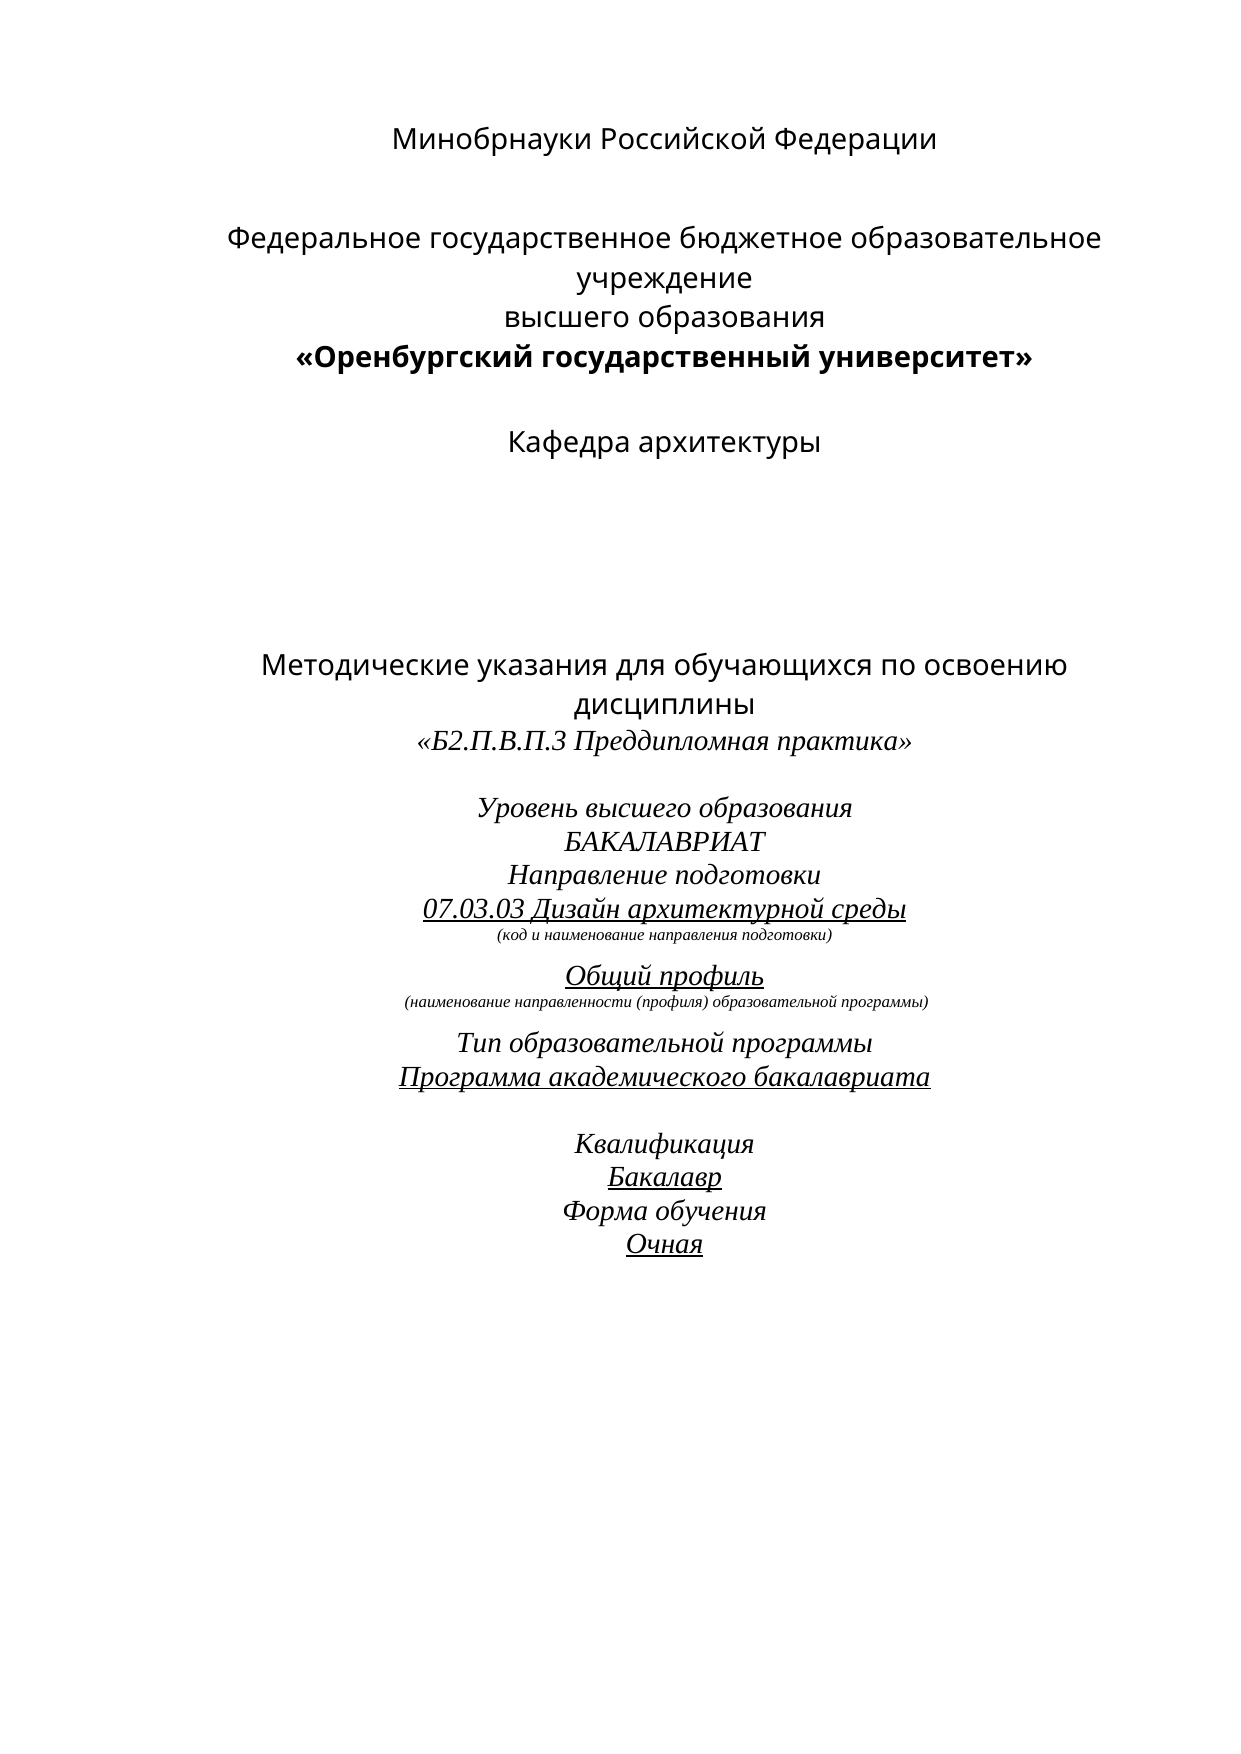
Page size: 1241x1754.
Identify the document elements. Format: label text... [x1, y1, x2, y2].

text Квалификация [177, 1126, 1152, 1159]
text Минобрнауки Российской Федерации [177, 118, 1152, 158]
text Форма обучения [177, 1193, 1152, 1226]
text Общий профиль [177, 958, 1152, 992]
text Федеральное государственное бюджетное образовательное учреждение [177, 217, 1152, 297]
text Направление подготовки [177, 857, 1152, 891]
text БАКАЛАВРИАТ [177, 824, 1152, 857]
text 07.03.03 Дизайн архитектурной среды [177, 891, 1152, 924]
text «Оренбургский государственный университет» [177, 336, 1152, 376]
text Методические указания для обучающихся по освоению дисциплины [177, 644, 1152, 723]
text «Б2.П.В.П.3 Преддипломная практика» [177, 723, 1152, 757]
text Очная [177, 1226, 1152, 1260]
text (код и наименование направления подготовки) [177, 924, 1152, 958]
text высшего образования [177, 297, 1152, 336]
text Тип образовательной программы [177, 1025, 1152, 1059]
text Кафедра архитектуры [177, 421, 1152, 461]
text Бакалавр [177, 1159, 1152, 1193]
text Уровень высшего образования [177, 790, 1152, 824]
text (наименование направленности (профиля) образовательной программы) [177, 992, 1152, 1025]
text Программа академического бакалавриата [177, 1059, 1152, 1092]
